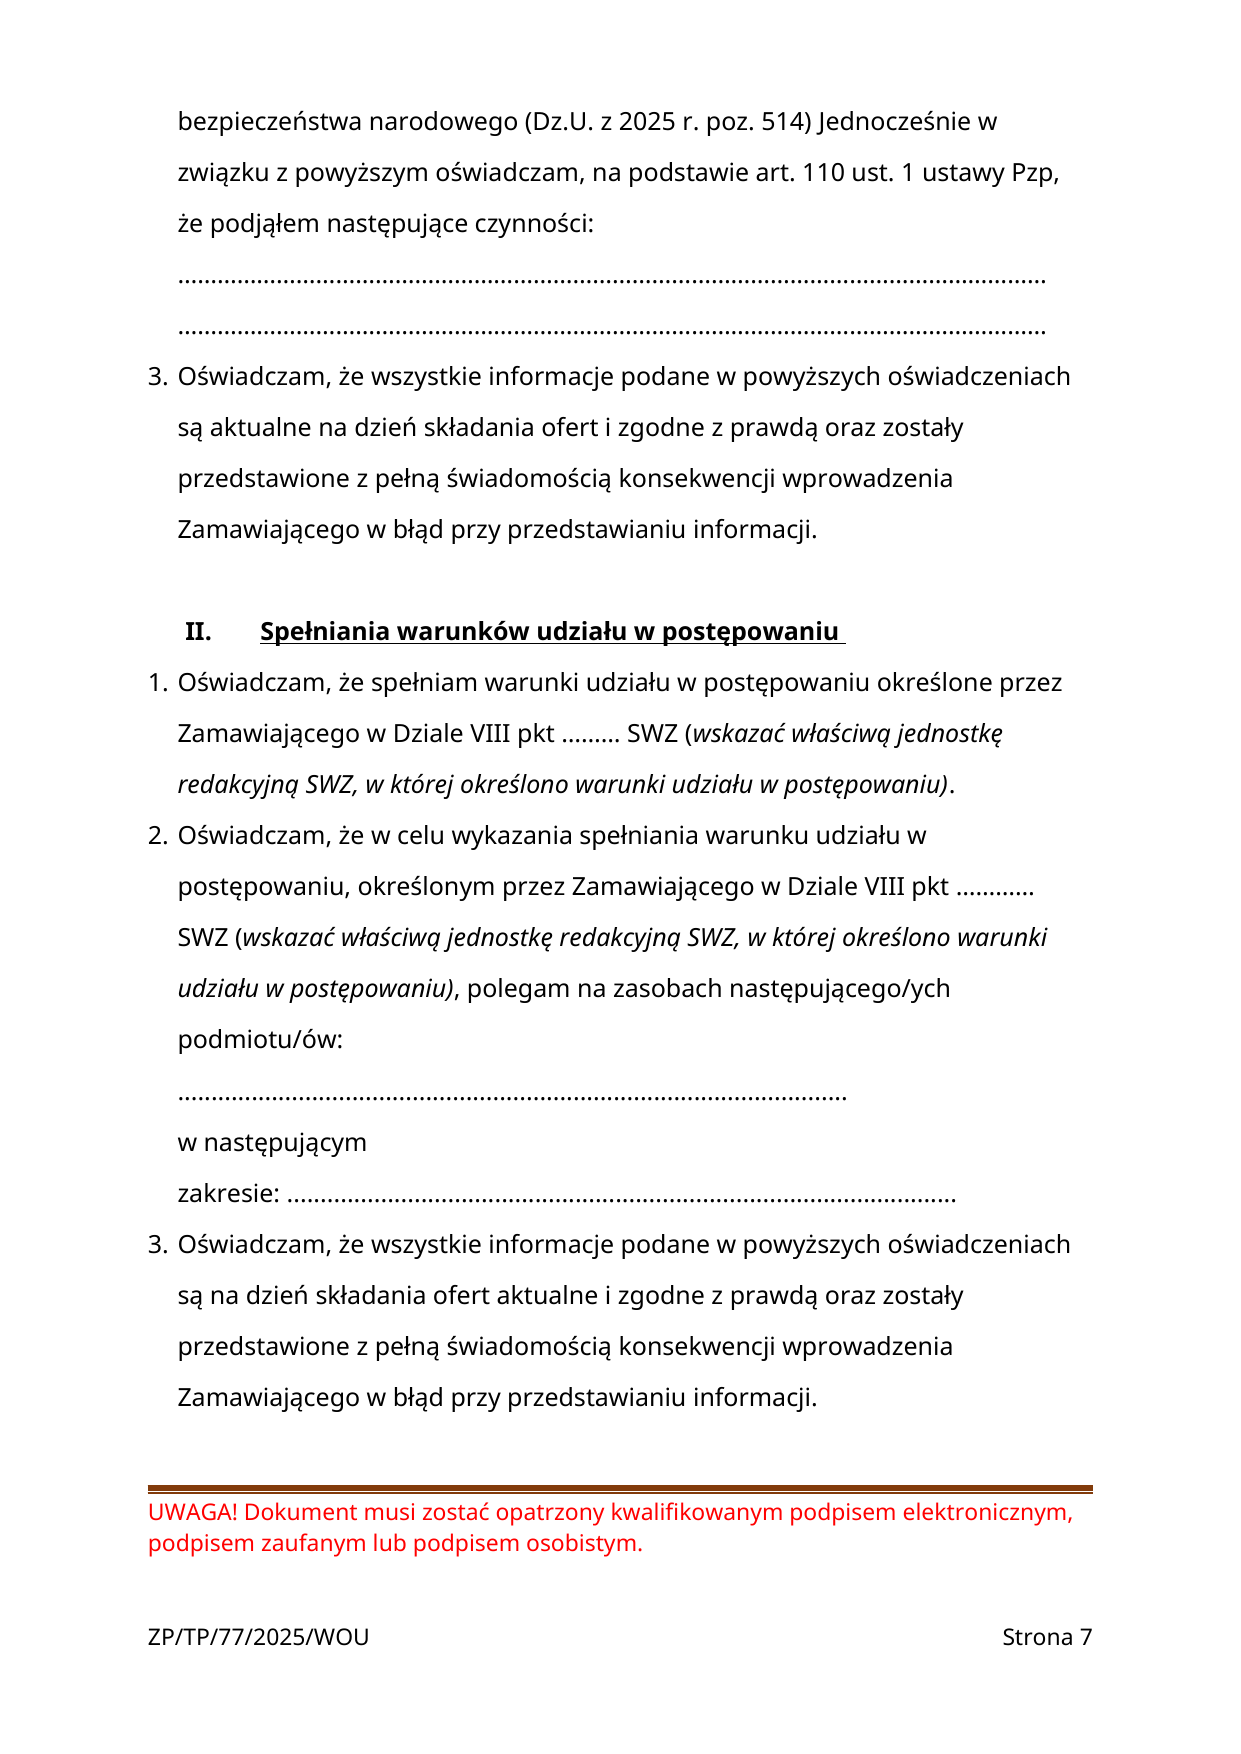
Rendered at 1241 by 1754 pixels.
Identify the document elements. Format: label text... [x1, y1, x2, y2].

text …………………………………………………………………………………………………………………… [148, 257, 1093, 291]
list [148, 103, 1093, 239]
list Oświadczam, że w celu wykazania spełniania warunku udziału w postępowaniu, określonym przez Zamawiającego w Dziale VIII pkt ………… SWZ (wskazać właściwą jednostkę redakcyjną SWZ, w której określono warunki udziału w postępowaniu), polegam na zasobach następującego/ych podmiotu/ów: [148, 818, 1093, 1056]
list .................................................................................................... [177, 1073, 1093, 1107]
list Oświadczam, że wszystkie informacje podane w powyższych oświadczeniach są aktualne na dzień składania ofert i zgodne z prawdą oraz zostały przedstawione z pełną świadomością konsekwencji wprowadzenia Zamawiającego w błąd przy przedstawianiu informacji. [148, 359, 1093, 546]
list Oświadczam, że wszystkie informacje podane w powyższych oświadczeniach są na dzień składania ofert aktualne i zgodne z prawdą oraz zostały przedstawione z pełną świadomością konsekwencji wprowadzenia Zamawiającego w błąd przy przedstawianiu informacji. [148, 1226, 1093, 1413]
text …………………………………………………………………………………………………………………… [148, 308, 1093, 342]
list Oświadczam, że spełniam warunki udziału w postępowaniu określone przez Zamawiającego w Dziale VIII pkt ……… SWZ (wskazać właściwą jednostkę redakcyjną SWZ, w której określono warunki udziału w postępowaniu). [148, 665, 1093, 801]
list w następującym zakresie: .................................................................................................... [177, 1124, 1093, 1209]
list Spełniania warunków udziału w postępowaniu [185, 614, 1093, 648]
